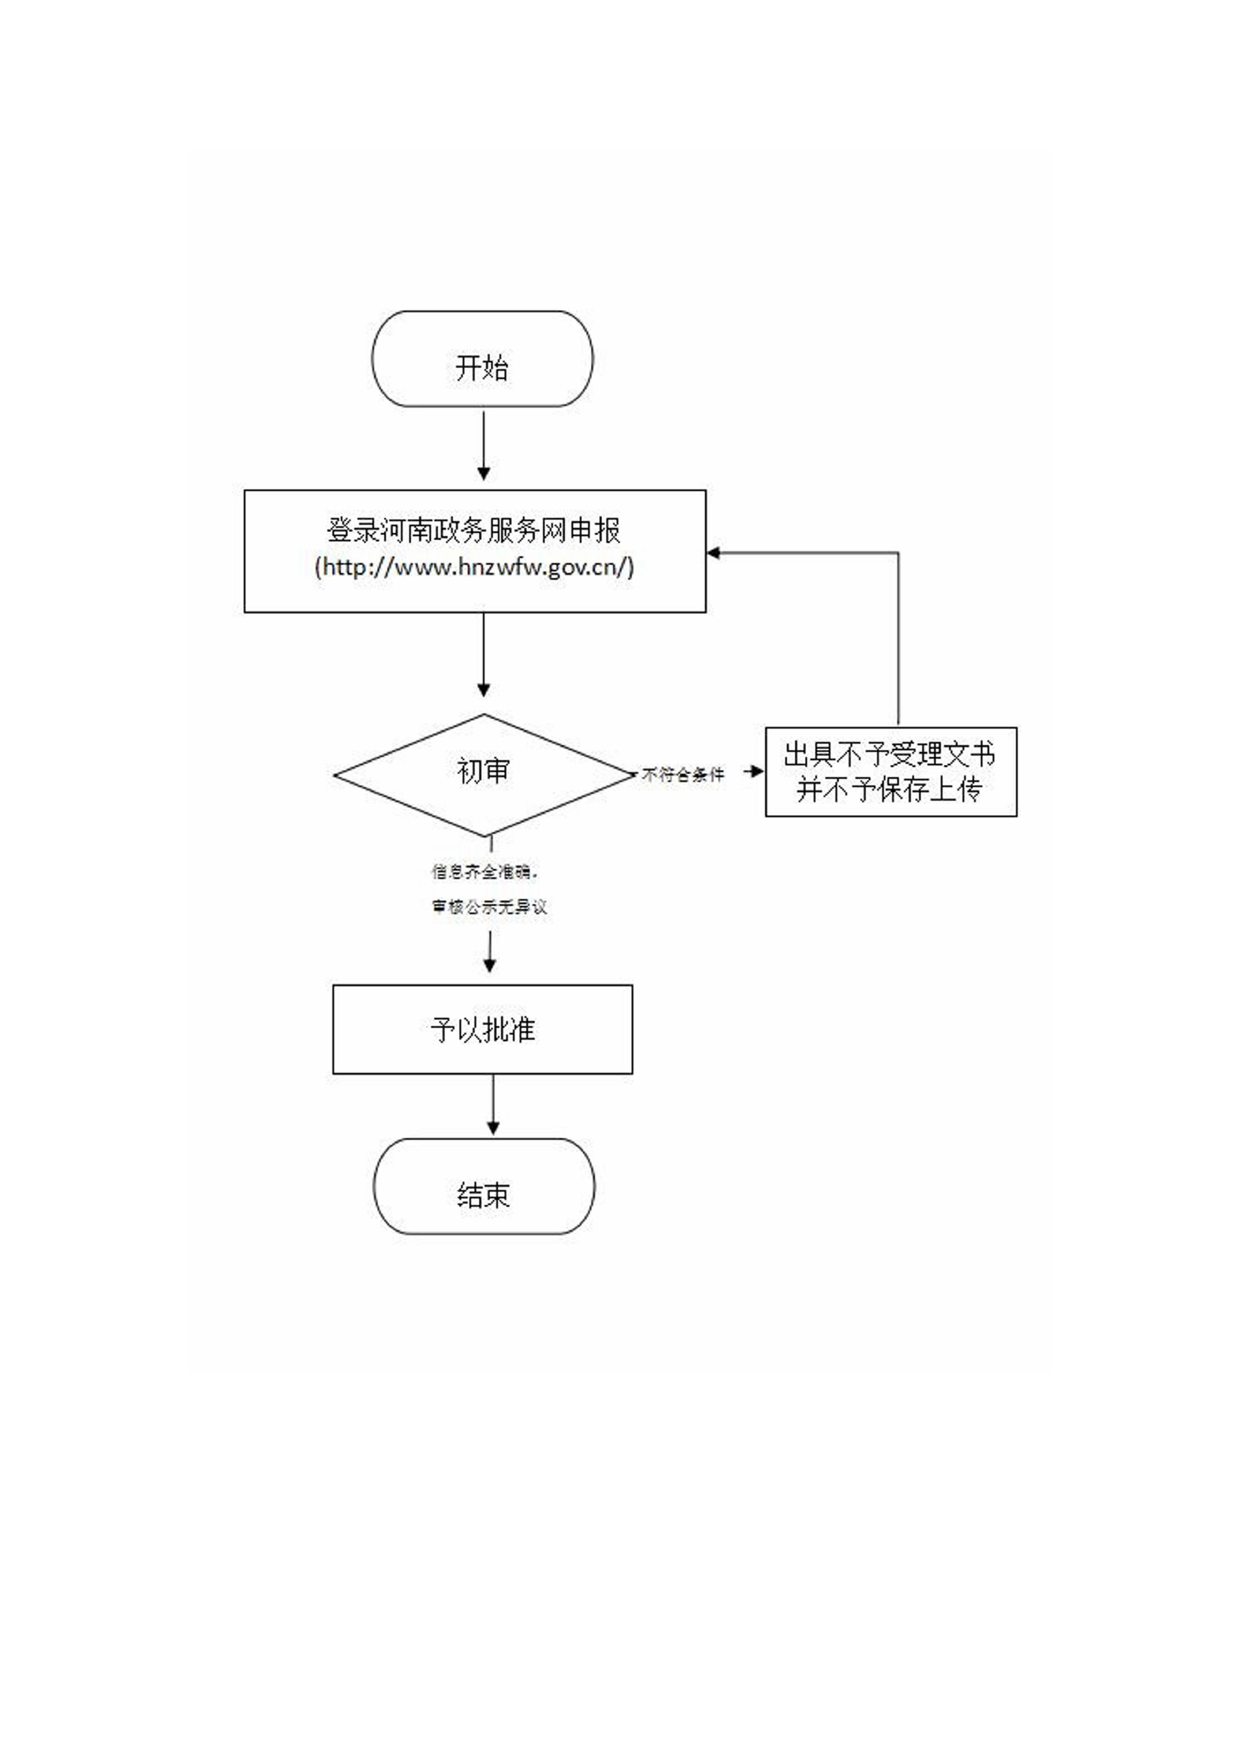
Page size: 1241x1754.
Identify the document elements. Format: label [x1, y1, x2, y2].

picture [187, 150, 1052, 1373]
